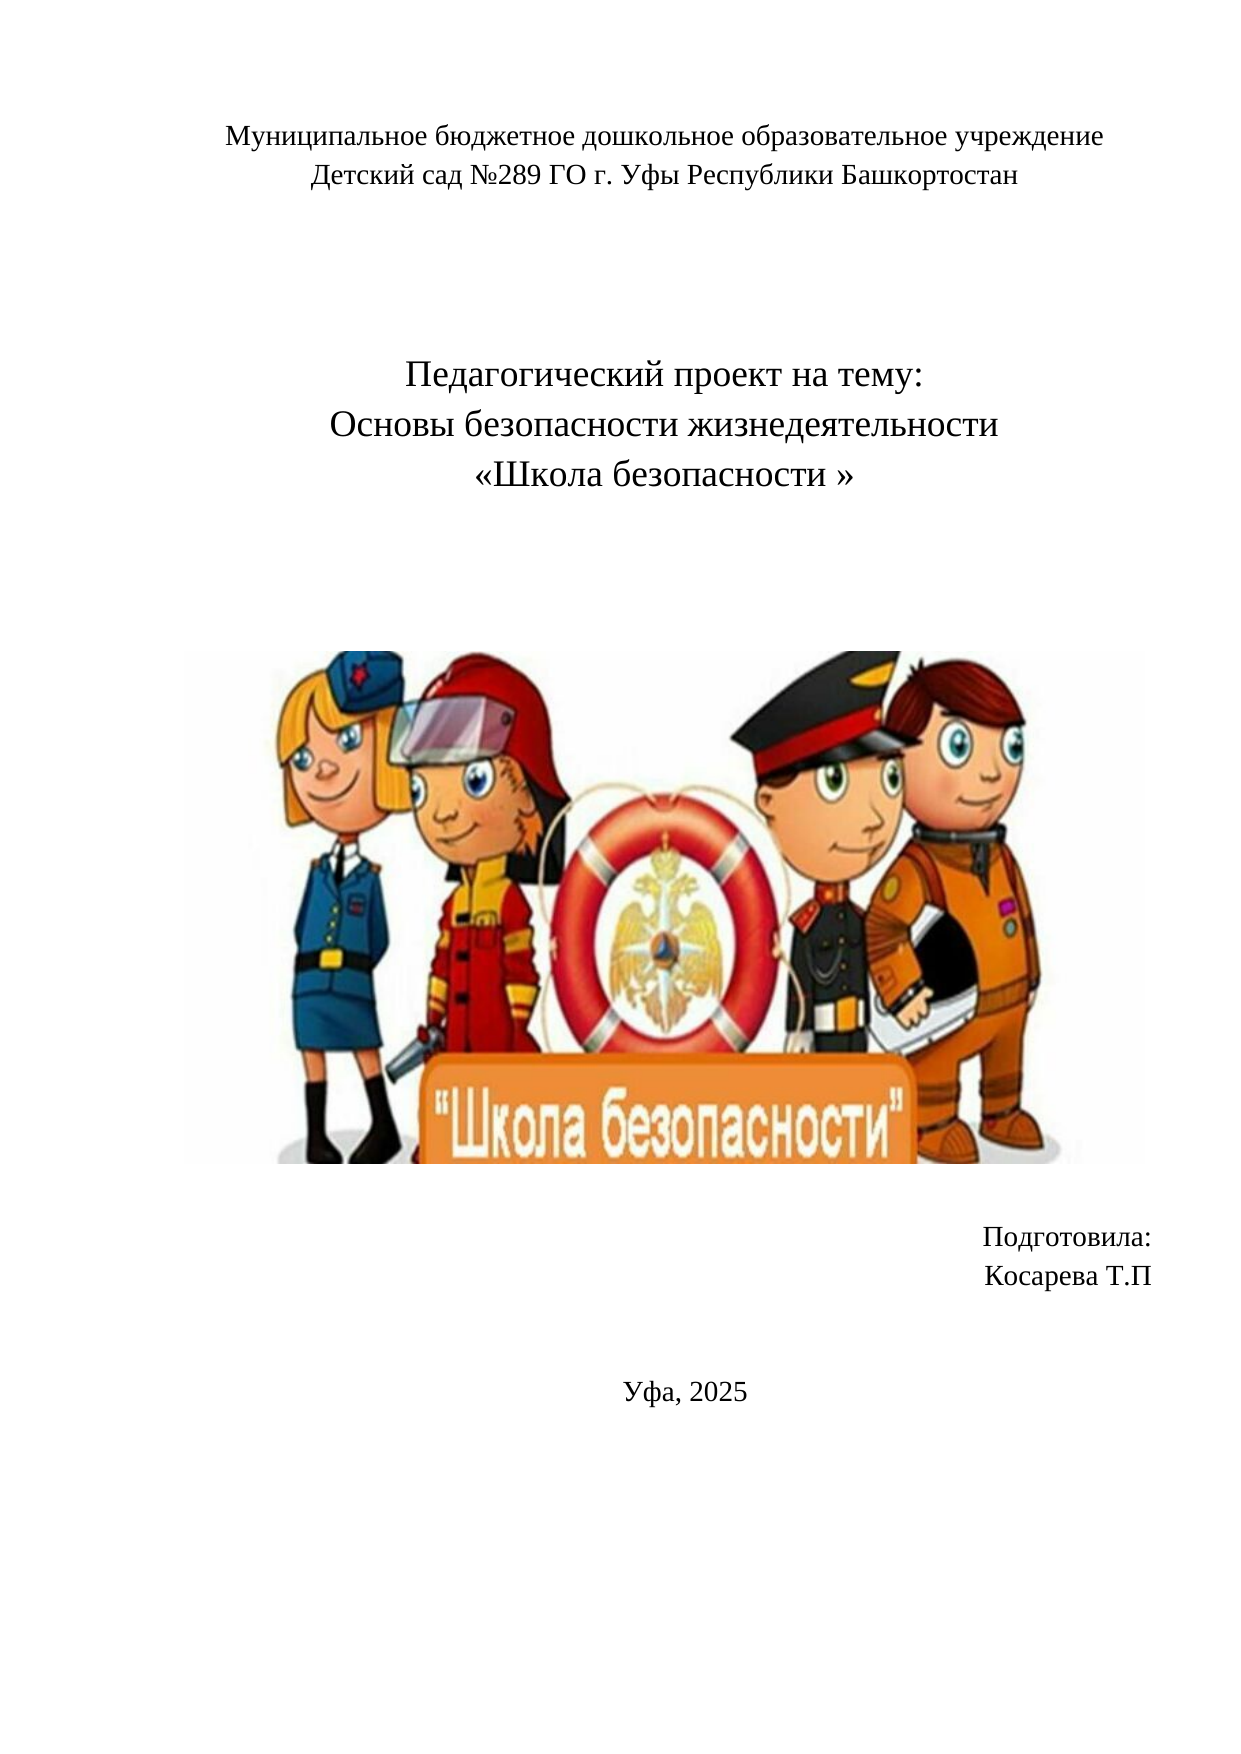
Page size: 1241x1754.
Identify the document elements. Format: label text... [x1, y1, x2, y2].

text Основы безопасности жизнедеятельности [177, 401, 1152, 444]
text Уфа, 2025 [177, 1374, 1152, 1408]
text Подготовила: [177, 1219, 1152, 1252]
text Муниципальное бюджетное дошкольное образовательное учреждение [177, 118, 1152, 152]
text Косарева Т.П [177, 1258, 1152, 1291]
text Детский сад №289 ГО г. Уфы Республики Башкортостан [177, 157, 1152, 191]
text Педагогический проект на тему: [177, 351, 1152, 394]
text «Школа безопасности » [177, 451, 1152, 494]
picture [183, 651, 1146, 1164]
